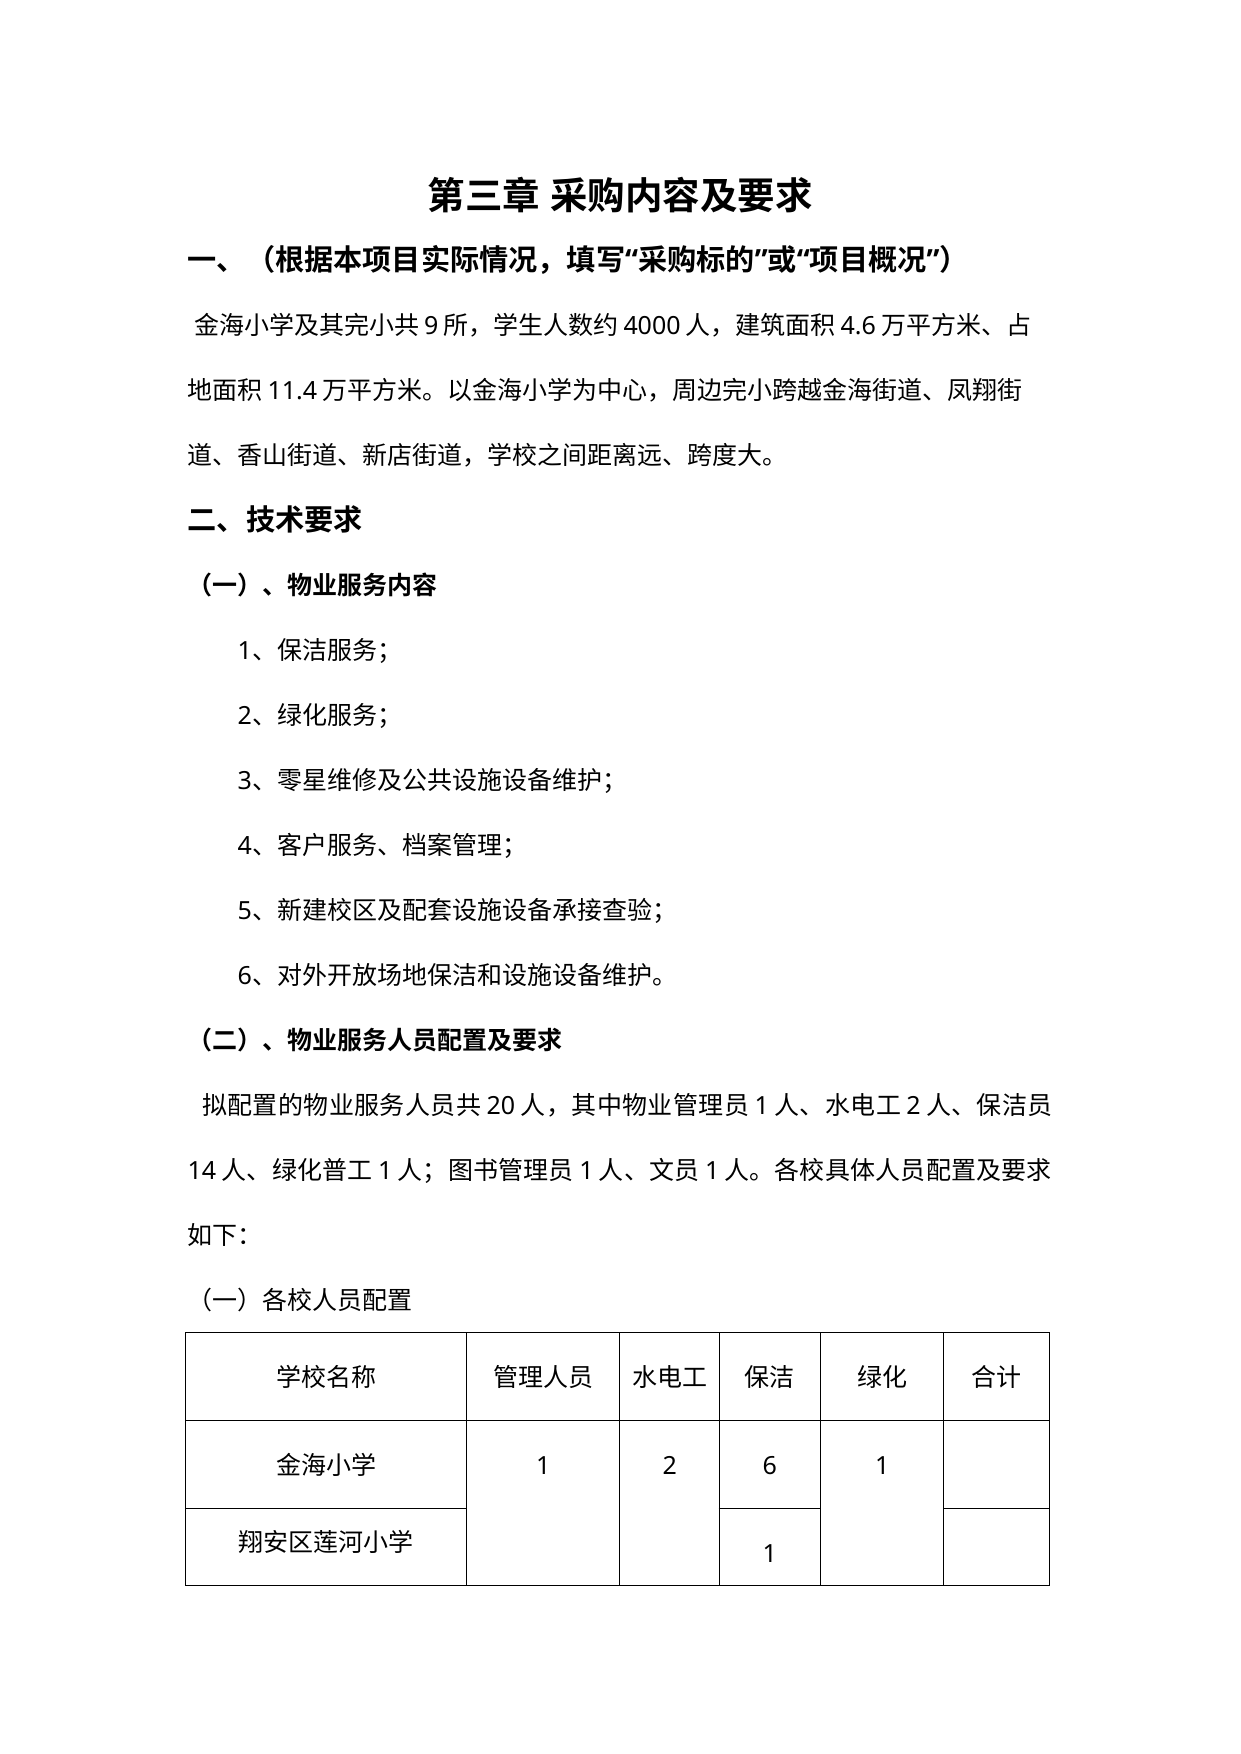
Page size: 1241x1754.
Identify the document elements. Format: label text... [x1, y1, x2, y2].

text 4、客户服务、档案管理； [187, 812, 1053, 877]
table_header 学校名称 [186, 1333, 466, 1420]
text 金海小学及其完小共9所，学生人数约4000人，建筑面积4.6万平方米、占地面积11.4万平方米。以金海小学为中心，周边完小跨越金海街道、凤翔街道、香山街道、新店街道，学校之间距离远、跨度大。 [187, 292, 1053, 487]
text 5、新建校区及配套设施设备承接查验； [187, 877, 1053, 942]
table_cell 1 [821, 1421, 943, 1585]
text （二）、物业服务人员配置及要求 [187, 1007, 1053, 1072]
table_header 水电工 [620, 1333, 719, 1420]
text 一、（根据本项目实际情况，填写“采购标的”或“项目概况”） [187, 227, 1053, 292]
table_cell 6 [720, 1421, 820, 1508]
table_header 绿化 [821, 1333, 943, 1420]
text 2、绿化服务； [187, 682, 1053, 747]
table_cell 翔安区莲河小学 [186, 1509, 466, 1585]
table_cell 2 [620, 1421, 719, 1585]
text （一）、物业服务内容 [187, 552, 1053, 617]
text 第三章 采购内容及要求 [187, 162, 1053, 227]
text 3、零星维修及公共设施设备维护； [187, 747, 1053, 812]
table_cell 1 [467, 1421, 619, 1585]
table_header 合计 [944, 1333, 1049, 1420]
text （一）各校人员配置 [187, 1267, 1053, 1332]
text 二、技术要求 [187, 487, 1053, 552]
table_cell [944, 1509, 1049, 1585]
table_header 管理人员 [467, 1333, 619, 1420]
text 拟配置的物业服务人员共20人，其中物业管理员1人、水电工2人、保洁员14人、绿化普工1人；图书管理员1人、文员1人。各校具体人员配置及要求如下： [187, 1072, 1053, 1267]
text 6、对外开放场地保洁和设施设备维护。 [187, 942, 1053, 1007]
text 1、保洁服务； [187, 617, 1053, 682]
table_cell 1 [720, 1509, 820, 1585]
table_header 保洁 [720, 1333, 820, 1420]
table_cell [944, 1421, 1049, 1508]
table_cell 金海小学 [186, 1421, 466, 1508]
